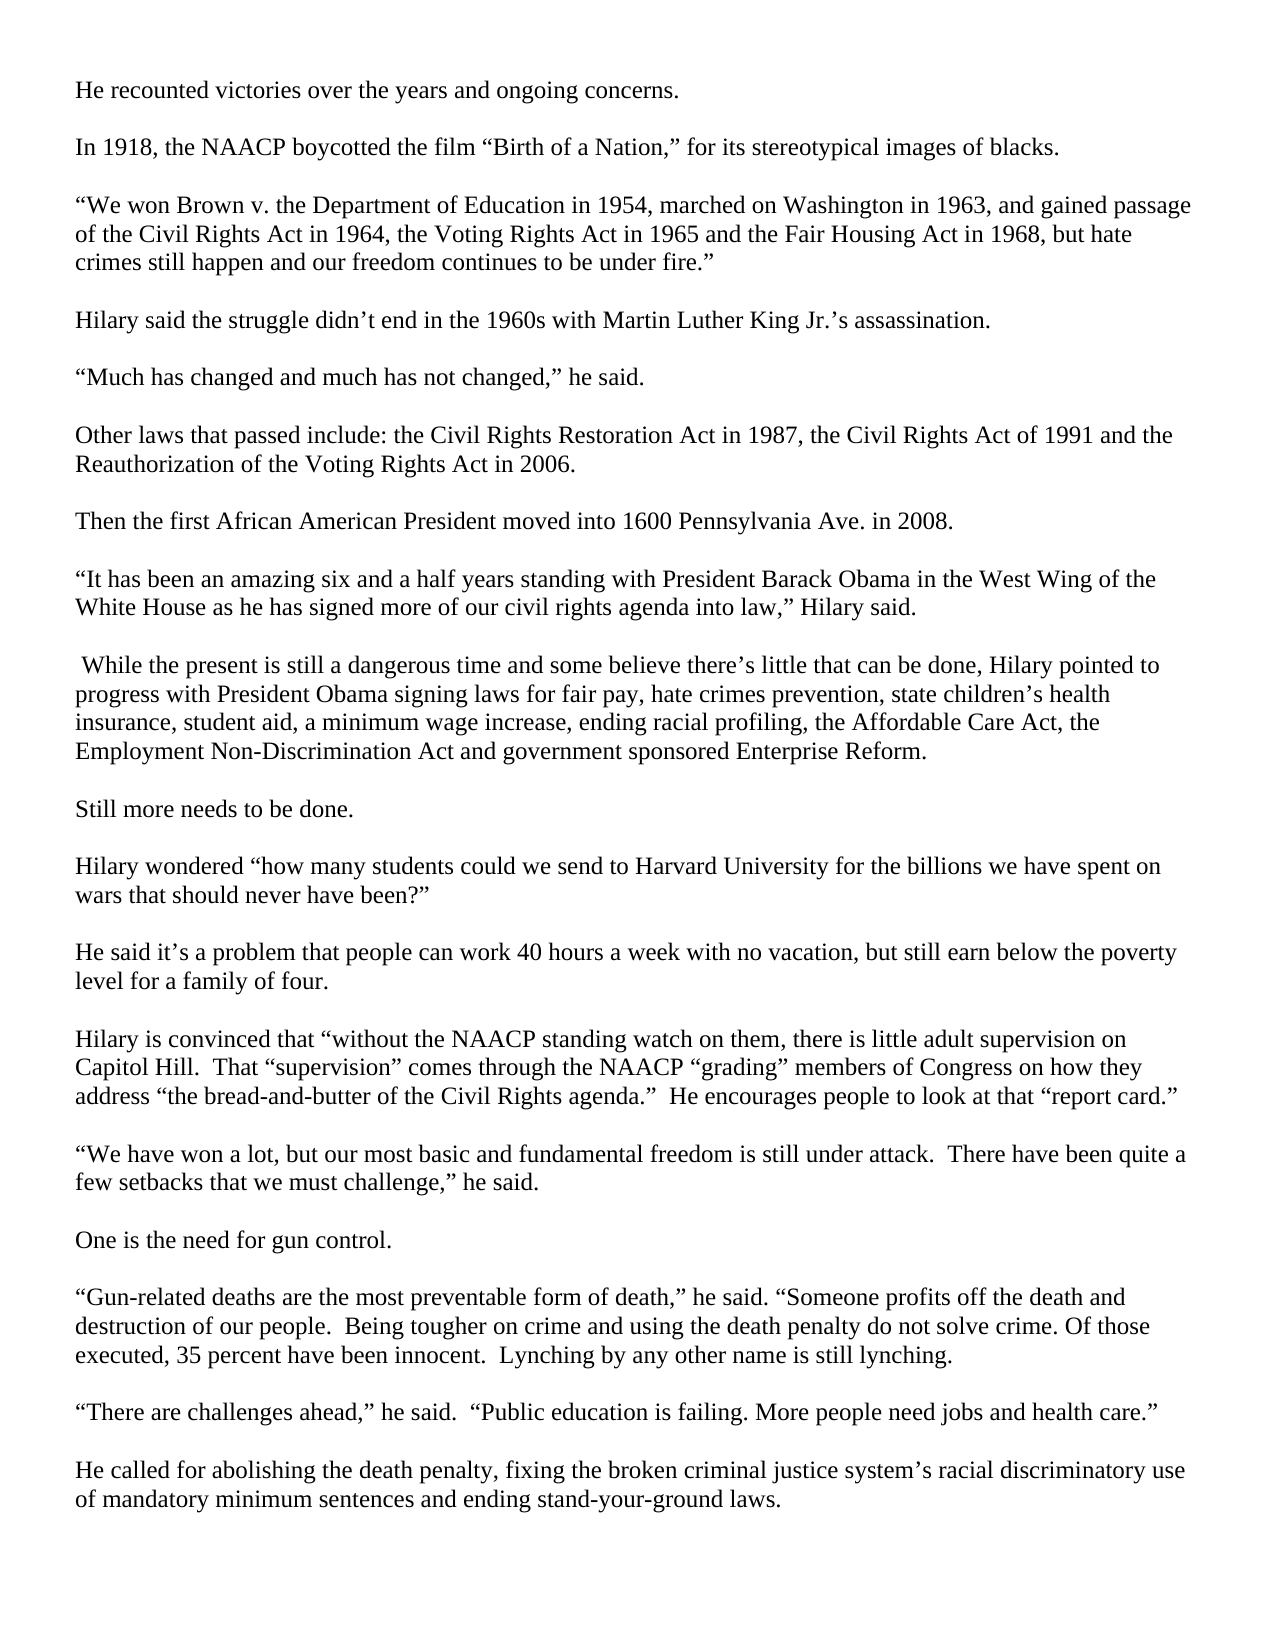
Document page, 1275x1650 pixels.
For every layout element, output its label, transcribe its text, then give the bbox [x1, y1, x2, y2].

text “There are challenges ahead,” he said. “Public education is failing. More people need jobs and health care.” [75, 1397, 1200, 1426]
text One is the need for gun control. [75, 1225, 1200, 1254]
text Still more needs to be done. [75, 794, 1200, 822]
text He called for abolishing the death penalty, fixing the broken criminal justice system’s racial discriminatory use of mandatory minimum sentences and ending stand-your-ground laws. [75, 1455, 1200, 1512]
text He said it’s a problem that people can work 40 hours a week with no vacation, but still earn below the poverty level for a family of four. [75, 937, 1200, 995]
text Hilary wondered “how many students could we send to Harvard University for the billions we have spent on wars that should never have been?” [75, 851, 1200, 909]
text In 1918, the NAACP boycotted the film “Birth of a Nation,” for its stereotypical images of blacks. [75, 132, 1200, 161]
text He recounted victories over the years and ongoing concerns. [75, 75, 1200, 104]
text “We won Brown v. the Department of Education in 1954, marched on Washington in 1963, and gained passage of the Civil Rights Act in 1964, the Voting Rights Act in 1965 and the Fair Housing Act in 1968, but hate crimes still happen and our freedom continues to be under fire.” [75, 190, 1200, 276]
text While the present is still a dangerous time and some believe there’s little that can be done, Hilary pointed to progress with President Obama signing laws for fair pay, hate crimes prevention, state children’s health insurance, student aid, a minimum wage increase, ending racial profiling, the Affordable Care Act, the Employment Non-Discrimination Act and government sponsored Enterprise Reform. [75, 650, 1200, 765]
text Hilary is convinced that “without the NAACP standing watch on them, there is little adult supervision on Capitol Hill. That “supervision” comes through the NAACP “grading” members of Congress on how they address “the bread-and-butter of the Civil Rights agenda.” He encourages people to look at that “report card.” [75, 1024, 1200, 1110]
text “Much has changed and much has not changed,” he said. [75, 362, 1200, 391]
text “We have won a lot, but our most basic and fundamental freedom is still under attack. There have been quite a few setbacks that we must challenge,” he said. [75, 1139, 1200, 1196]
text Hilary said the struggle didn’t end in the 1960s with Martin Luther King Jr.’s assassination. [75, 305, 1200, 334]
text “Gun-related deaths are the most preventable form of death,” he said. “Someone profits off the death and destruction of our people. Being tougher on crime and using the death penalty do not solve crime. Of those executed, 35 percent have been innocent. Lynching by any other name is still lynching. [75, 1282, 1200, 1369]
text “It has been an amazing six and a half years standing with President Barack Obama in the West Wing of the White House as he has signed more of our civil rights agenda into law,” Hilary said. [75, 564, 1200, 621]
text Other laws that passed include: the Civil Rights Restoration Act in 1987, the Civil Rights Act of 1991 and the Reauthorization of the Voting Rights Act in 2006. [75, 420, 1200, 477]
text Then the first African American President moved into 1600 Pennsylvania Ave. in 2008. [75, 506, 1200, 535]
